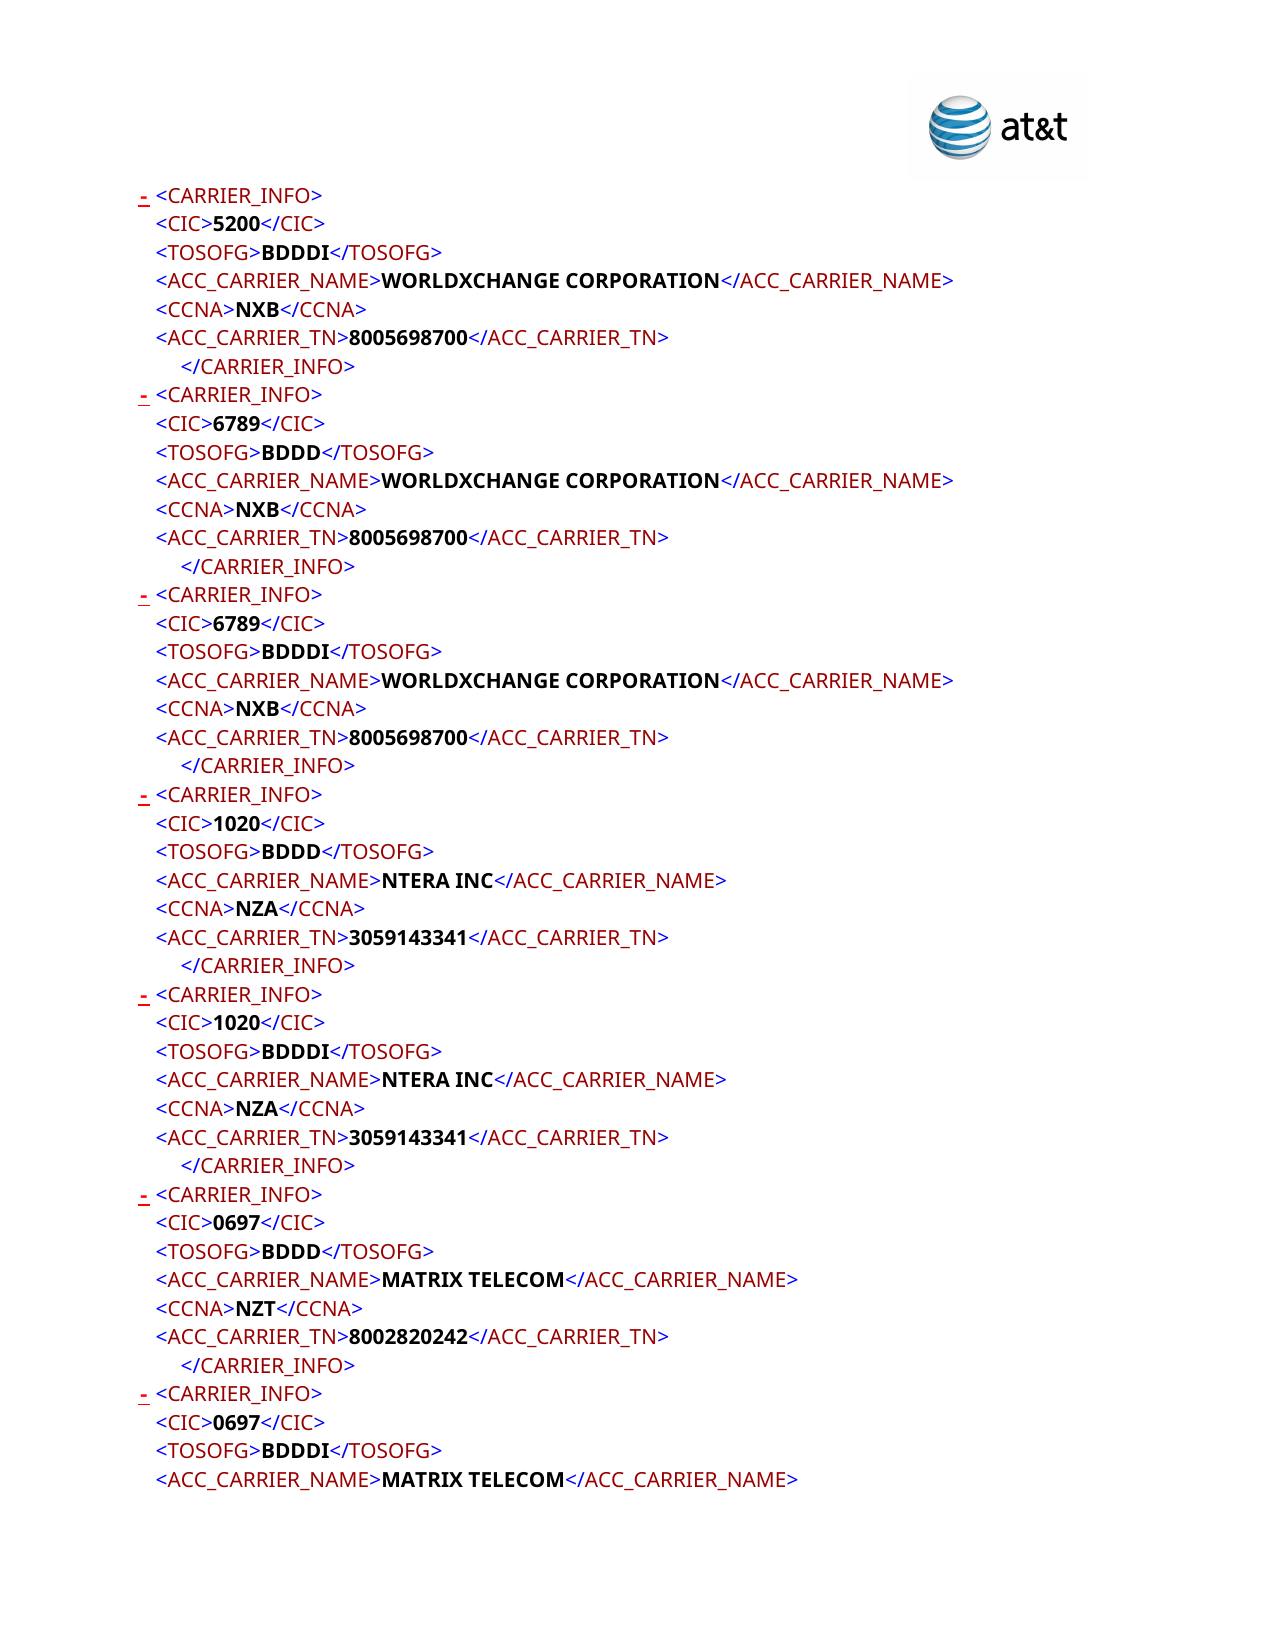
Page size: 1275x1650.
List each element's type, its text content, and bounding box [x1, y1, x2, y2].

text <CCNA>NXB</CCNA> [137, 694, 1087, 723]
text <CIC>5200</CIC> [137, 209, 1087, 238]
text - <CARRIER_INFO> [137, 1180, 1087, 1208]
text </CARRIER_INFO> [162, 1151, 1087, 1180]
text <ACC_CARRIER_NAME>WORLDXCHANGE CORPORATION</ACC_CARRIER_NAME> [137, 266, 1087, 295]
text <TOSOFG>BDDDI</TOSOFG> [137, 238, 1087, 266]
text </CARRIER_INFO> [162, 1351, 1087, 1379]
text - <CARRIER_INFO> [137, 580, 1087, 609]
text <ACC_CARRIER_NAME>WORLDXCHANGE CORPORATION</ACC_CARRIER_NAME> [137, 466, 1087, 495]
text - <CARRIER_INFO> [137, 181, 1087, 209]
text <CIC>6789</CIC> [137, 409, 1087, 438]
text <CCNA>NXB</CCNA> [137, 495, 1087, 523]
text - <CARRIER_INFO> [137, 381, 1087, 409]
text </CARRIER_INFO> [162, 951, 1087, 980]
text <CIC>0697</CIC> [137, 1208, 1087, 1237]
text <CIC>6789</CIC> [137, 609, 1087, 637]
text <CIC>1020</CIC> [137, 1008, 1087, 1037]
text - <CARRIER_INFO> [137, 1379, 1087, 1408]
text <ACC_CARRIER_TN>8002820242</ACC_CARRIER_TN> [137, 1322, 1087, 1351]
text - <CARRIER_INFO> [137, 980, 1087, 1008]
text <ACC_CARRIER_TN>8005698700</ACC_CARRIER_TN> [137, 323, 1087, 352]
text <ACC_CARRIER_NAME>WORLDXCHANGE CORPORATION</ACC_CARRIER_NAME> [137, 666, 1087, 694]
picture [908, 74, 1088, 181]
text <TOSOFG>BDDDI</TOSOFG> [137, 637, 1087, 666]
text - <CARRIER_INFO> [137, 780, 1087, 809]
text </CARRIER_INFO> [162, 752, 1087, 780]
text <TOSOFG>BDDD</TOSOFG> [137, 1237, 1087, 1265]
text <ACC_CARRIER_NAME>MATRIX TELECOM</ACC_CARRIER_NAME> [137, 1465, 1087, 1494]
text <CIC>0697</CIC> [137, 1408, 1087, 1437]
text </CARRIER_INFO> [162, 552, 1087, 580]
text <ACC_CARRIER_NAME>NTERA INC</ACC_CARRIER_NAME> [137, 866, 1087, 894]
text <CCNA>NXB</CCNA> [137, 295, 1087, 323]
text <TOSOFG>BDDD</TOSOFG> [137, 837, 1087, 866]
text <TOSOFG>BDDD</TOSOFG> [137, 438, 1087, 466]
text </CARRIER_INFO> [162, 352, 1087, 381]
text <CCNA>NZA</CCNA> [137, 894, 1087, 923]
text <TOSOFG>BDDDI</TOSOFG> [137, 1037, 1087, 1066]
text <TOSOFG>BDDDI</TOSOFG> [137, 1437, 1087, 1465]
text <ACC_CARRIER_TN>3059143341</ACC_CARRIER_TN> [137, 1123, 1087, 1151]
text <CIC>1020</CIC> [137, 809, 1087, 837]
text <ACC_CARRIER_NAME>NTERA INC</ACC_CARRIER_NAME> [137, 1066, 1087, 1094]
text <ACC_CARRIER_NAME>MATRIX TELECOM</ACC_CARRIER_NAME> [137, 1265, 1087, 1294]
text <CCNA>NZT</CCNA> [137, 1294, 1087, 1322]
text <CCNA>NZA</CCNA> [137, 1094, 1087, 1123]
text <ACC_CARRIER_TN>3059143341</ACC_CARRIER_TN> [137, 923, 1087, 951]
text <ACC_CARRIER_TN>8005698700</ACC_CARRIER_TN> [137, 523, 1087, 552]
text <ACC_CARRIER_TN>8005698700</ACC_CARRIER_TN> [137, 723, 1087, 752]
